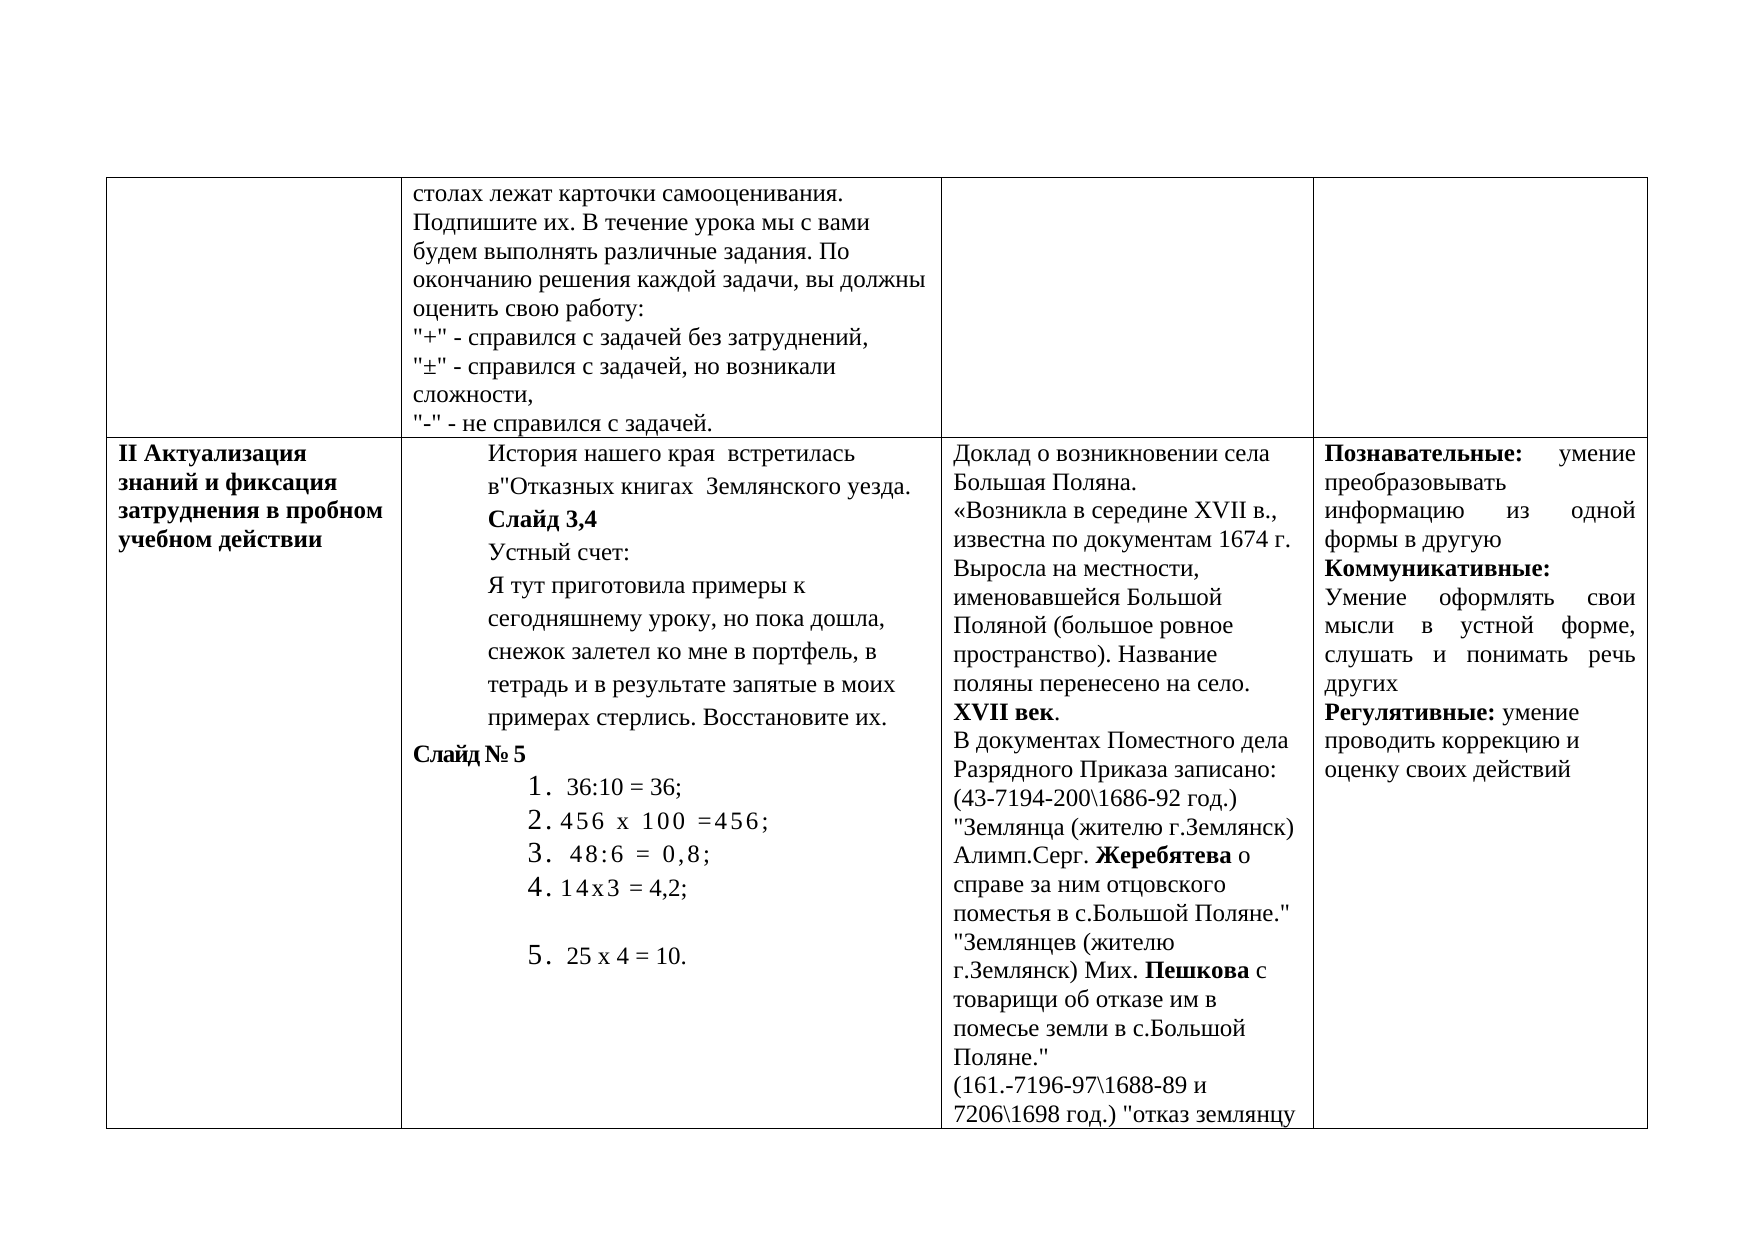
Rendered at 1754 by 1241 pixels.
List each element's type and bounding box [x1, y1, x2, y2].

table_cell [1314, 178, 1647, 437]
table_cell [107, 438, 401, 1128]
table_cell [402, 178, 941, 437]
table_cell [107, 178, 401, 437]
table_cell [402, 438, 941, 1128]
table_cell [1314, 438, 1647, 1128]
table_cell [942, 178, 1313, 437]
table_cell [942, 438, 1313, 1128]
